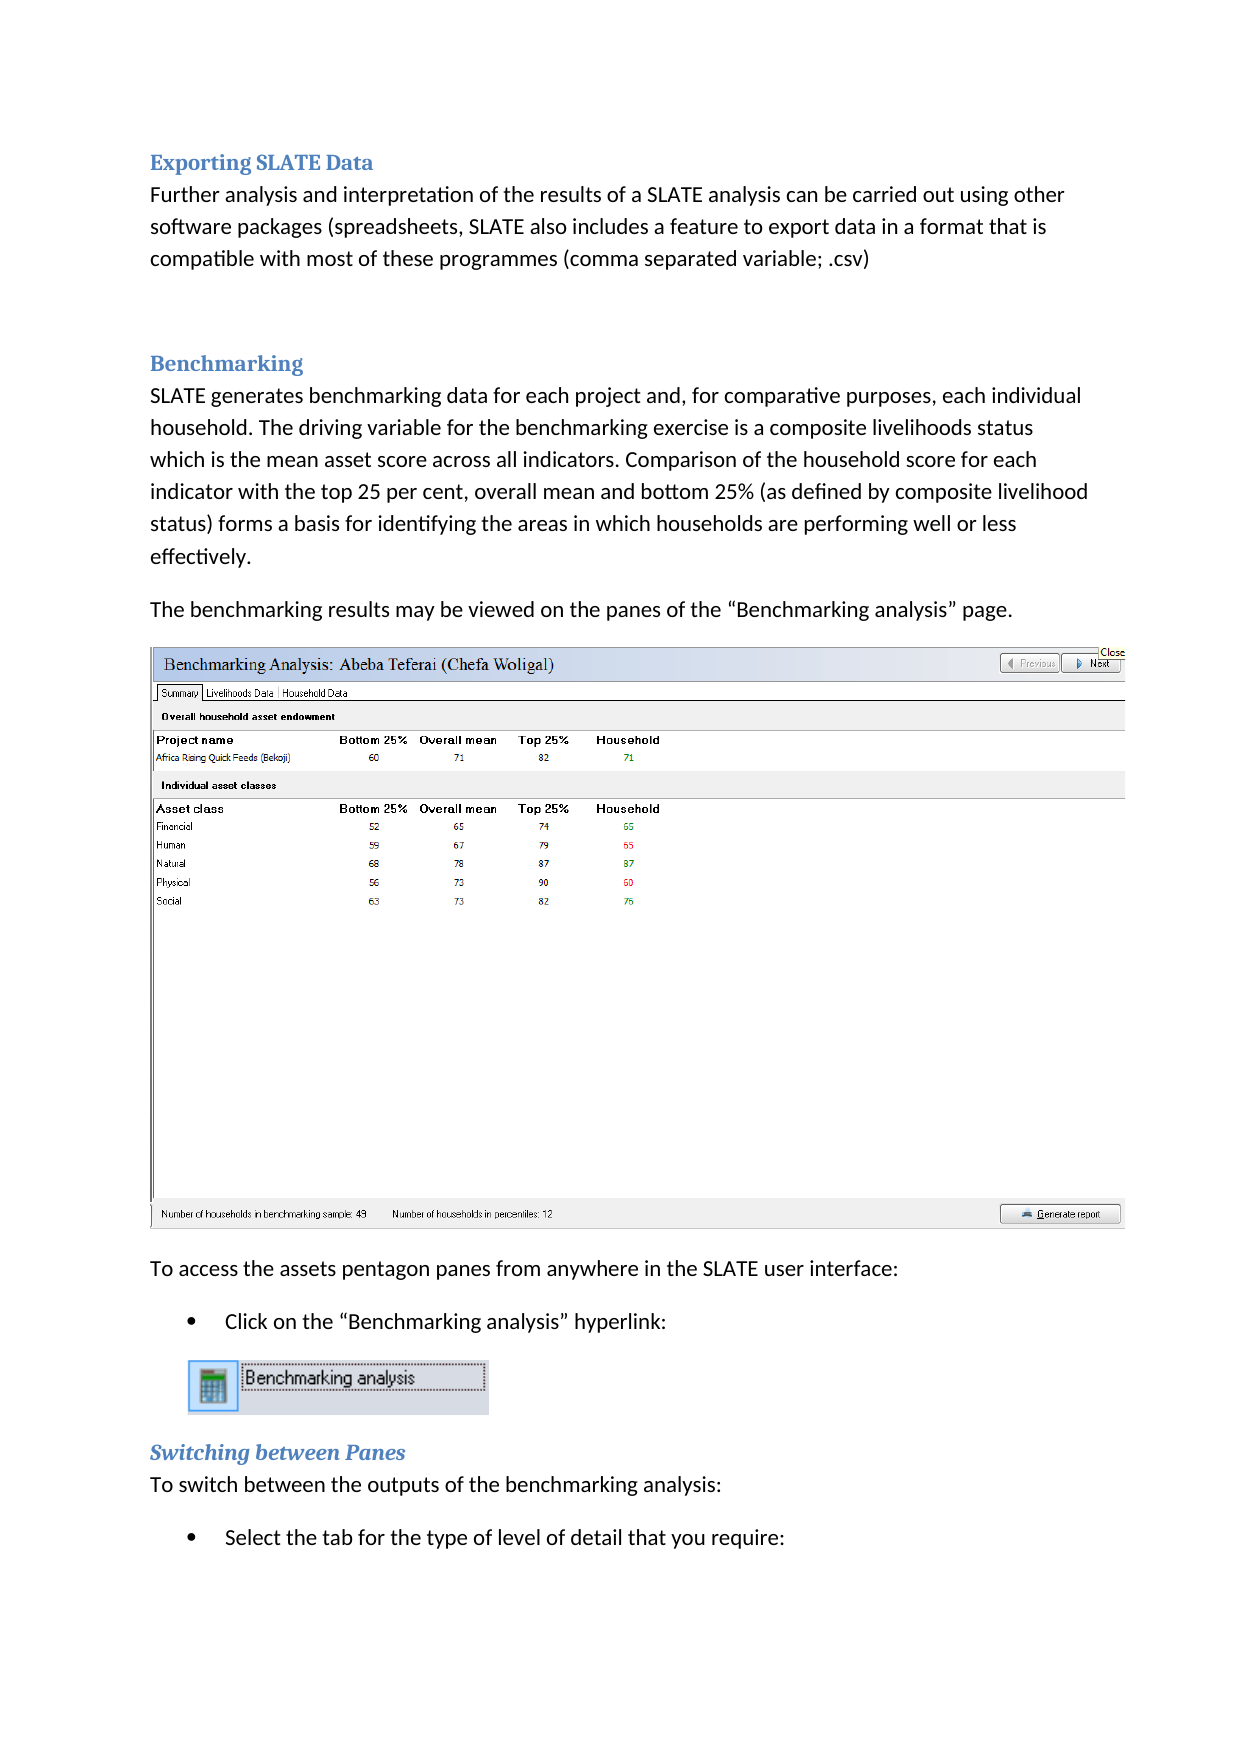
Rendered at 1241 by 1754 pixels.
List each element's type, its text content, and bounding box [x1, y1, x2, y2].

text SLATE generates benchmarking data for each project and, for comparative purposes, each individual household. The driving variable for the benchmarking exercise is a composite livelihoods status which is the mean asset score across all indicators. Comparison of the household score for each indicator with the top 25 per cent, overall mean and bottom 25% (as defined by composite livelihood status) forms a basis for identifying the areas in which households are performing well or less effectively. [150, 381, 1090, 570]
subtitle Benchmarking [150, 351, 1090, 377]
list Click on the “Benchmarking analysis” hyperlink: [187, 1307, 1090, 1335]
text The benchmarking results may be viewed on the panes of the “Benchmarking analysis” page. [150, 595, 1090, 623]
list Select the tab for the type of level of detail that you require: [187, 1523, 1090, 1551]
picture [150, 647, 1125, 1229]
text To access the assets pentagon panes from anywhere in the SLATE user interface: [150, 1254, 1090, 1282]
text Further analysis and interpretation of the results of a SLATE analysis can be carried out using other software packages (spreadsheets, SLATE also includes a feature to export data in a format that is compatible with most of these programmes (comma separated variable; .csv) [150, 180, 1090, 273]
subtitle Switching between Panes [150, 1440, 1090, 1466]
picture [187, 1360, 489, 1415]
text To switch between the outputs of the benchmarking analysis: [150, 1470, 1090, 1498]
subtitle Exporting SLATE Data [150, 150, 1090, 176]
